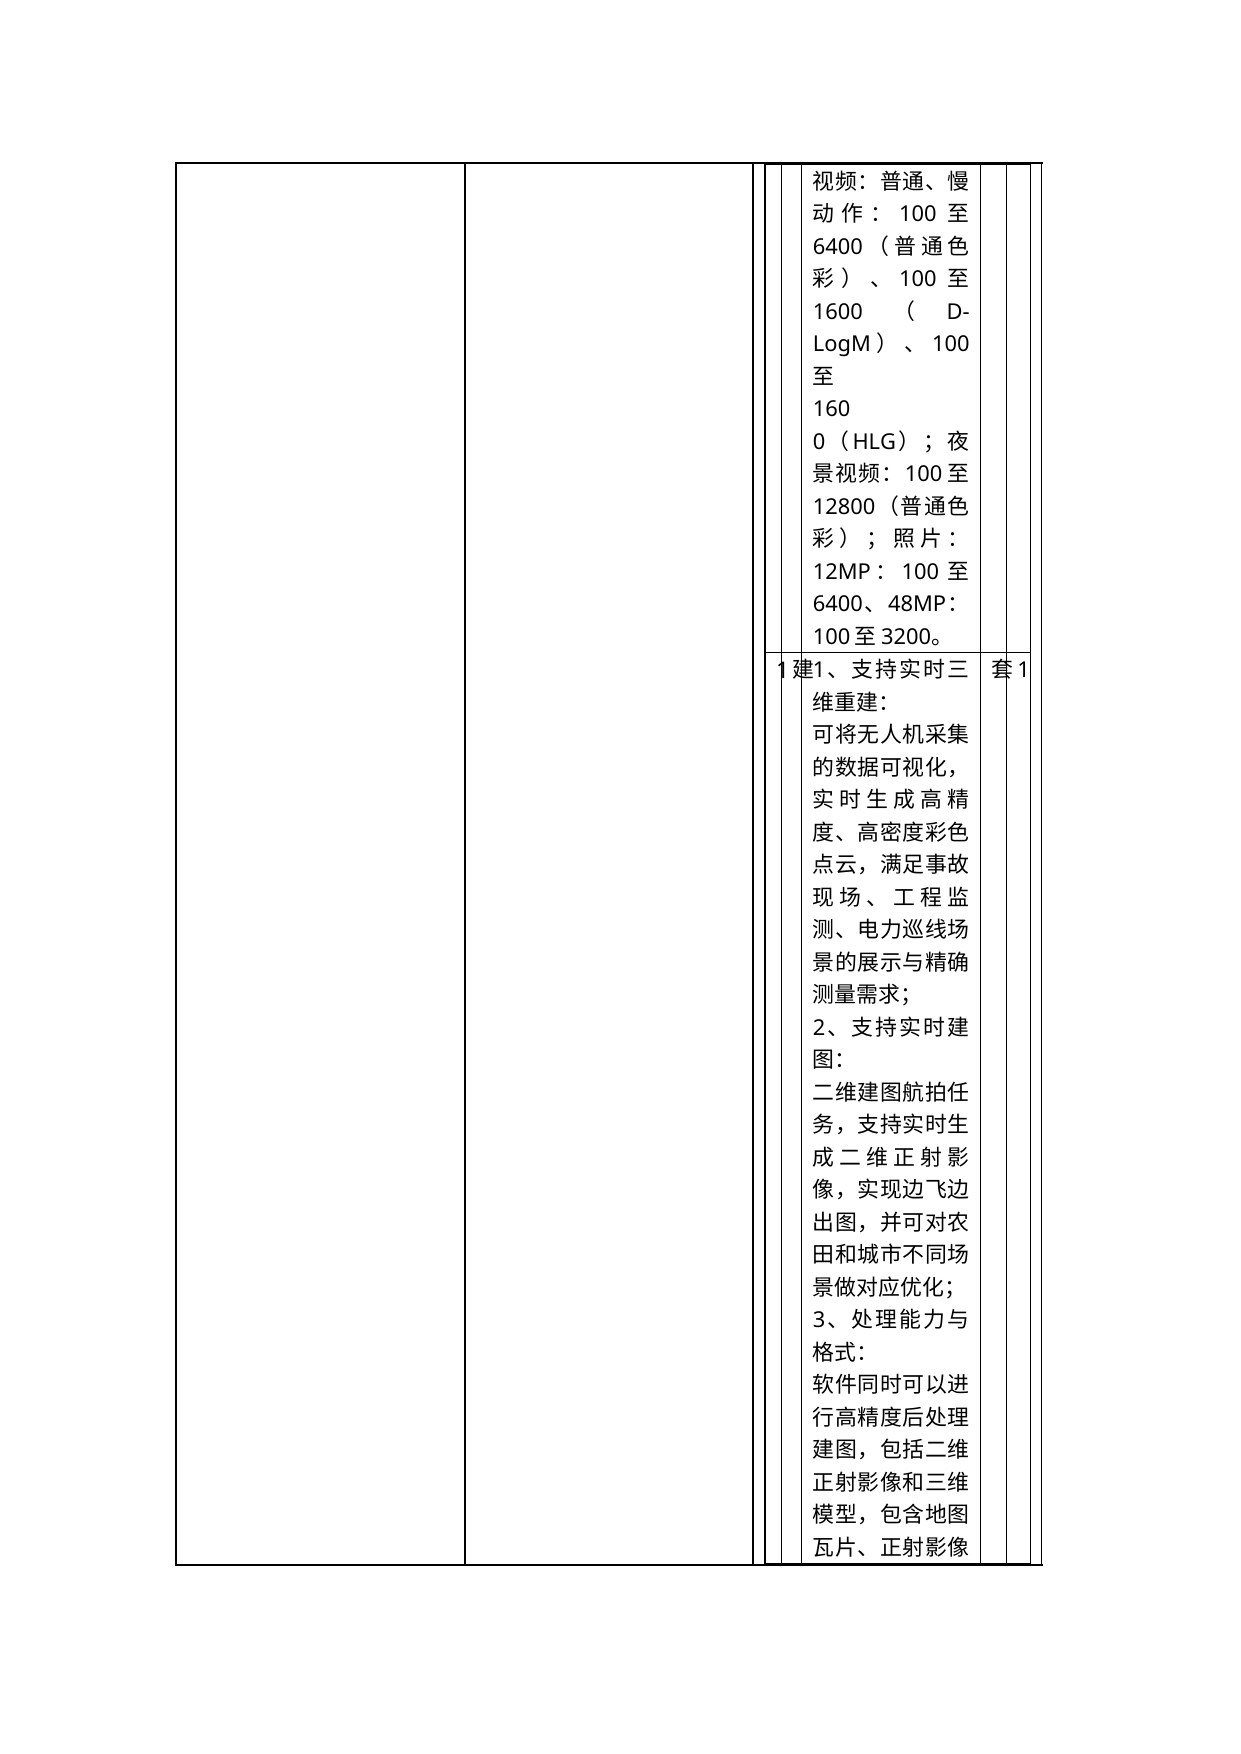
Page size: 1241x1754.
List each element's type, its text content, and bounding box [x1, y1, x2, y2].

table_cell [802, 165, 980, 652]
table_cell [766, 653, 781, 1563]
table_cell [1007, 653, 1030, 1563]
table_cell 1 [177, 164, 464, 1564]
table_cell [766, 165, 781, 652]
table_cell [782, 165, 801, 652]
table_cell [1031, 164, 1041, 1564]
table_cell [1007, 165, 1030, 652]
table_cell [754, 164, 764, 1564]
table_cell [981, 165, 1006, 652]
table_cell [981, 653, 1006, 1563]
table_cell [782, 653, 801, 1563]
table_cell ★ [466, 164, 752, 1564]
table_cell [802, 653, 980, 1563]
